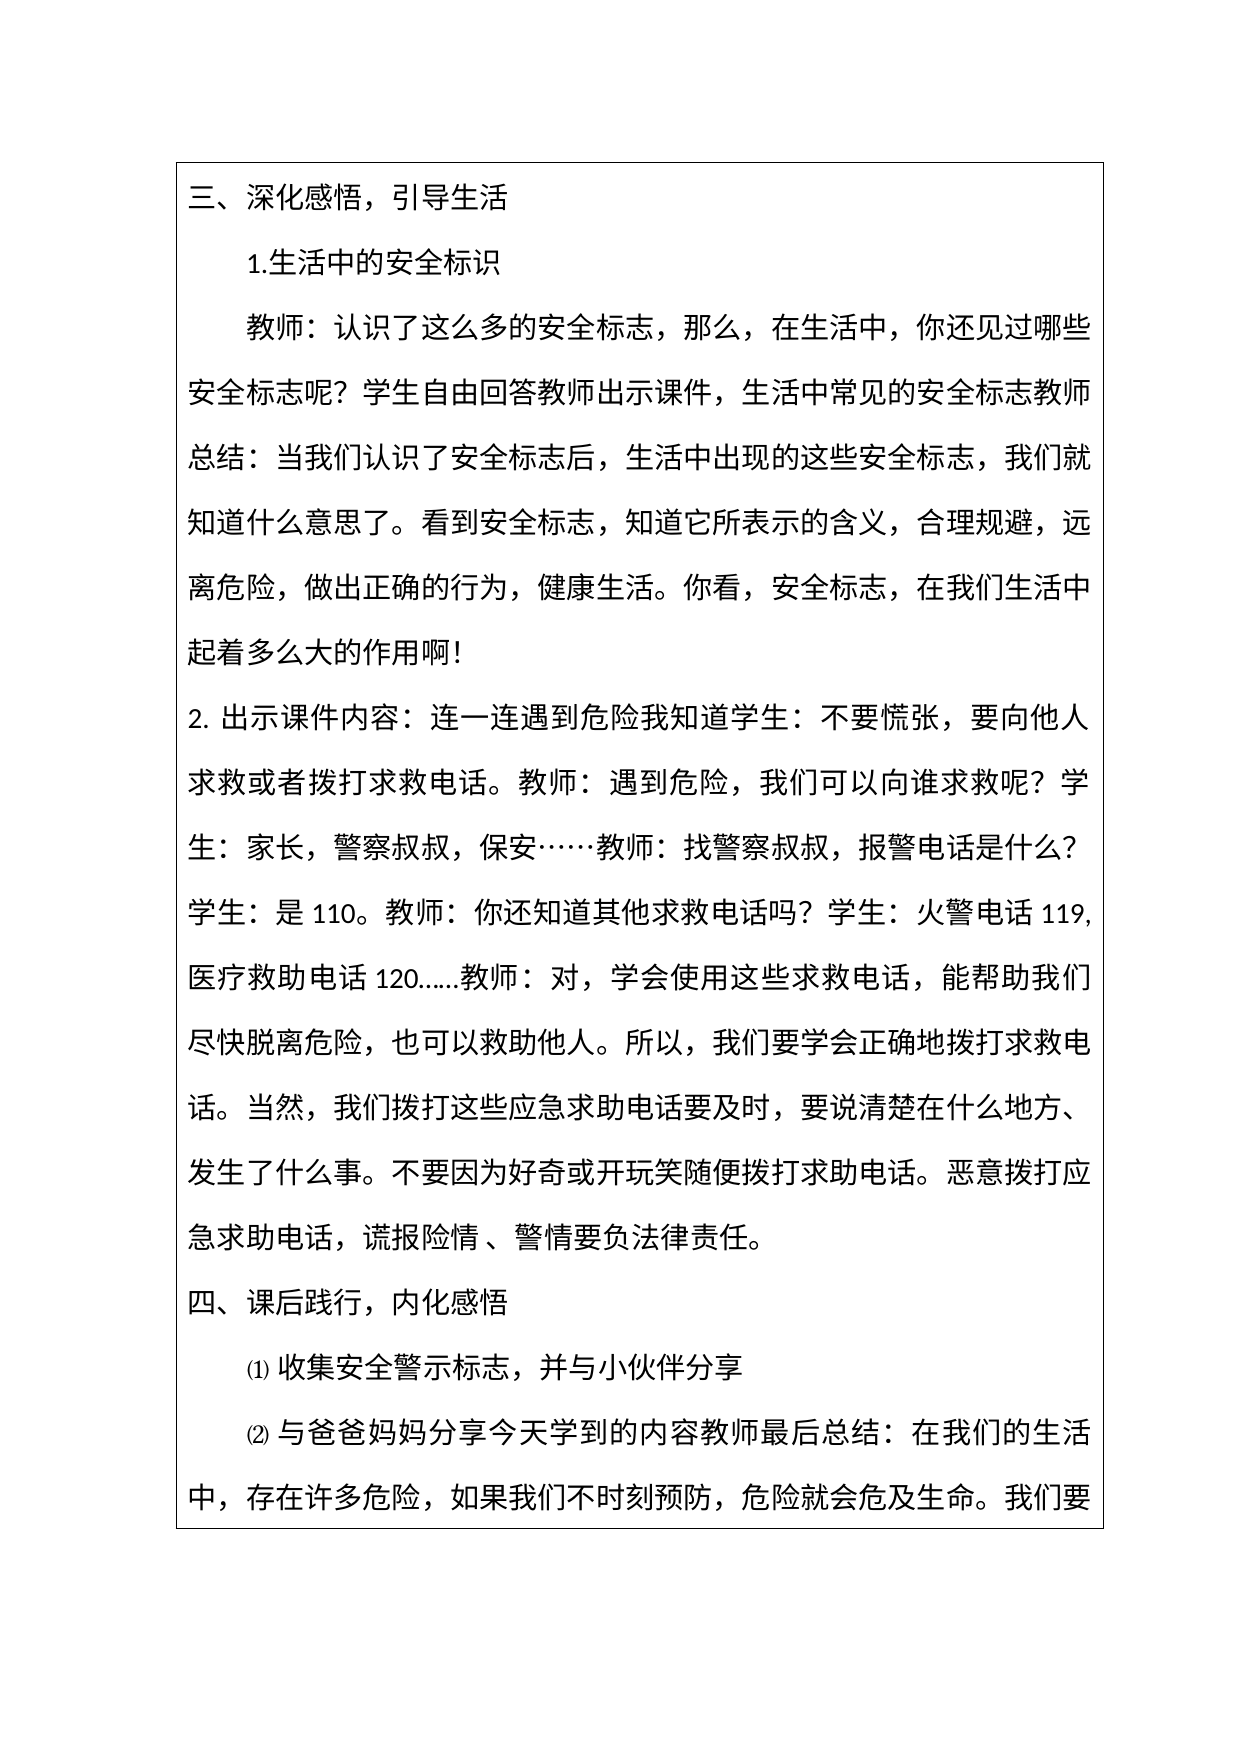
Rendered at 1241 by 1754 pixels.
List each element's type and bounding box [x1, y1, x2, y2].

table_cell [177, 163, 1103, 1528]
